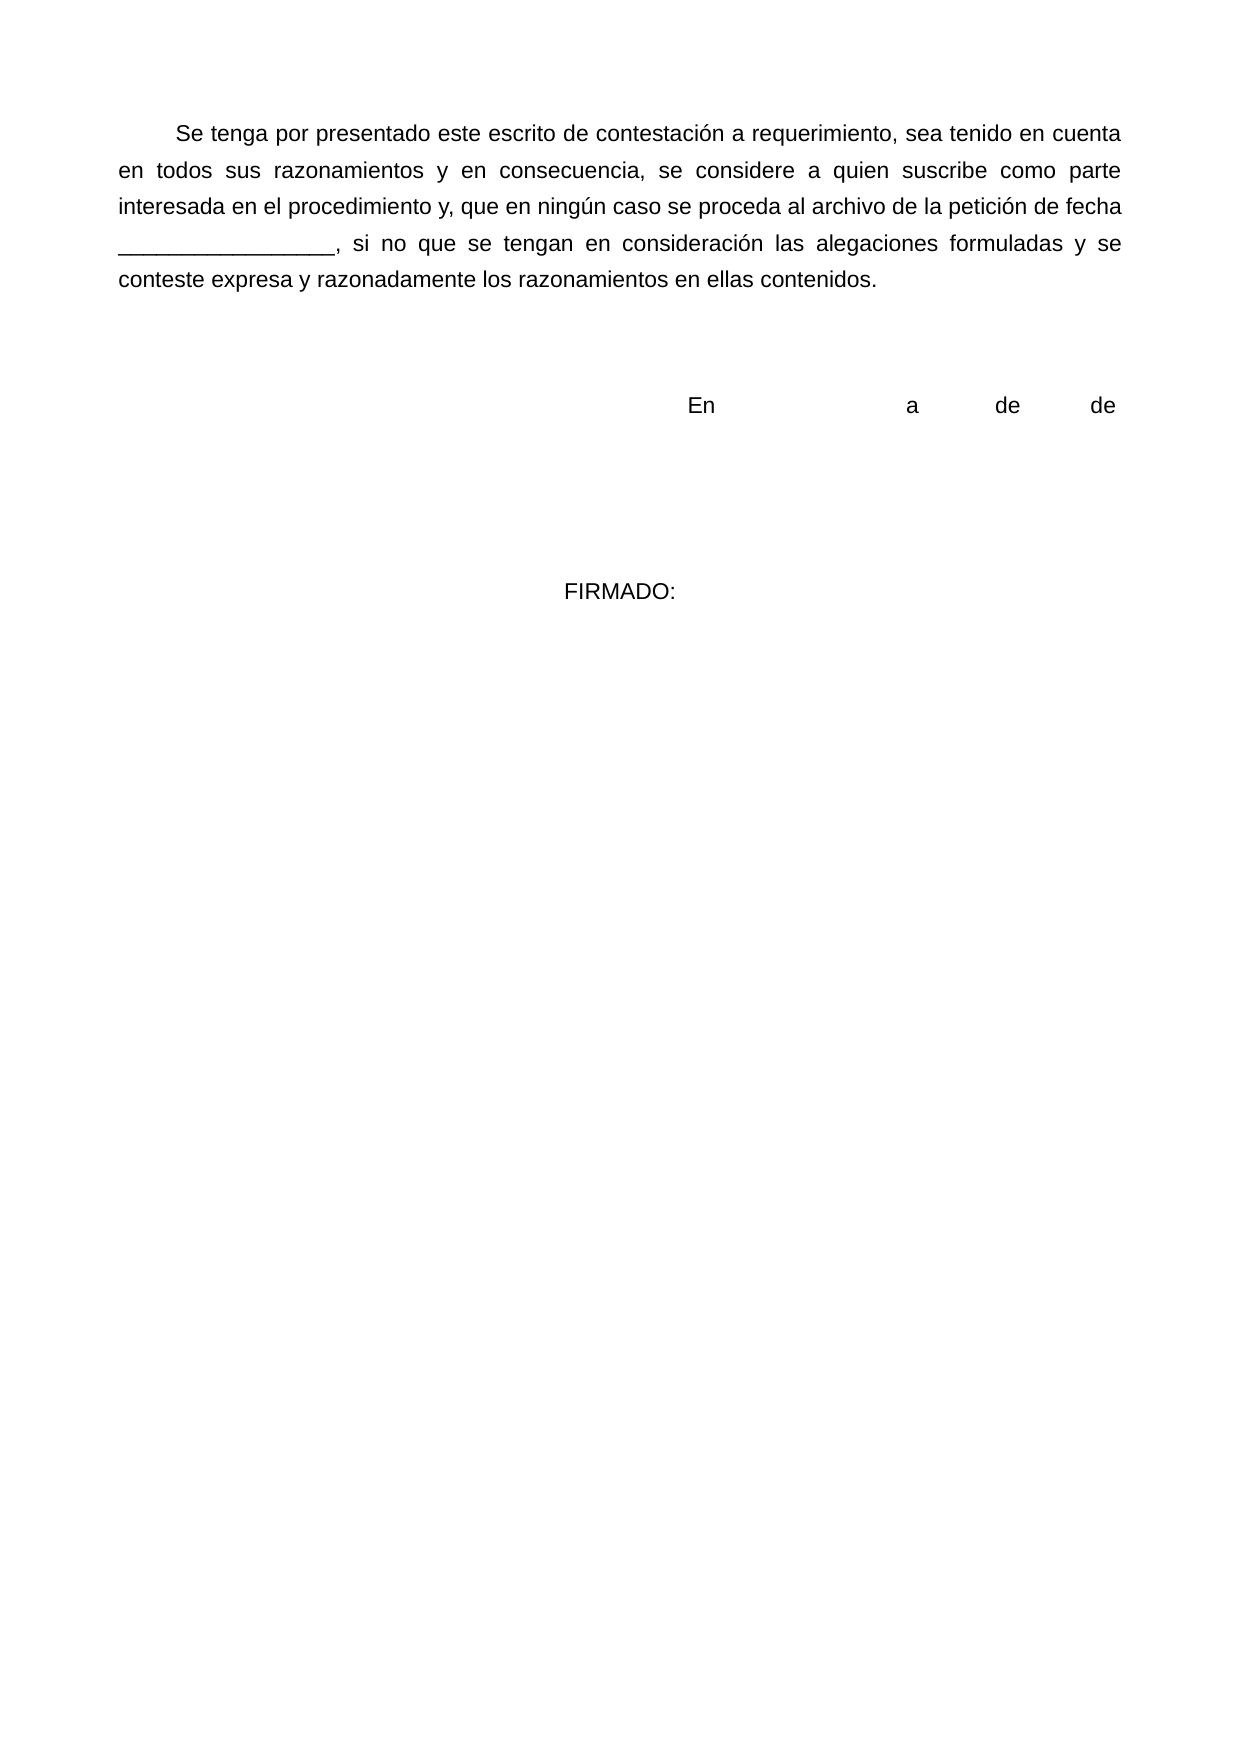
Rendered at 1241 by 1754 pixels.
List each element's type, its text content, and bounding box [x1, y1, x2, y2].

text FIRMADO: [118, 576, 1122, 604]
text En a de de [118, 392, 1122, 418]
text Se tenga por presentado este escrito de contestación a requerimiento, sea tenido en cuenta en todos sus razonamientos y en consecuencia, se considere a quien suscribe como parte interesada en el procedimiento y, que en ningún caso se proceda al archivo de la petición de fecha _________________, si no que se tengan en consideración las alegaciones formuladas y se conteste expresa y razonadamente los razonamientos en ellas contenidos. [118, 118, 1122, 292]
